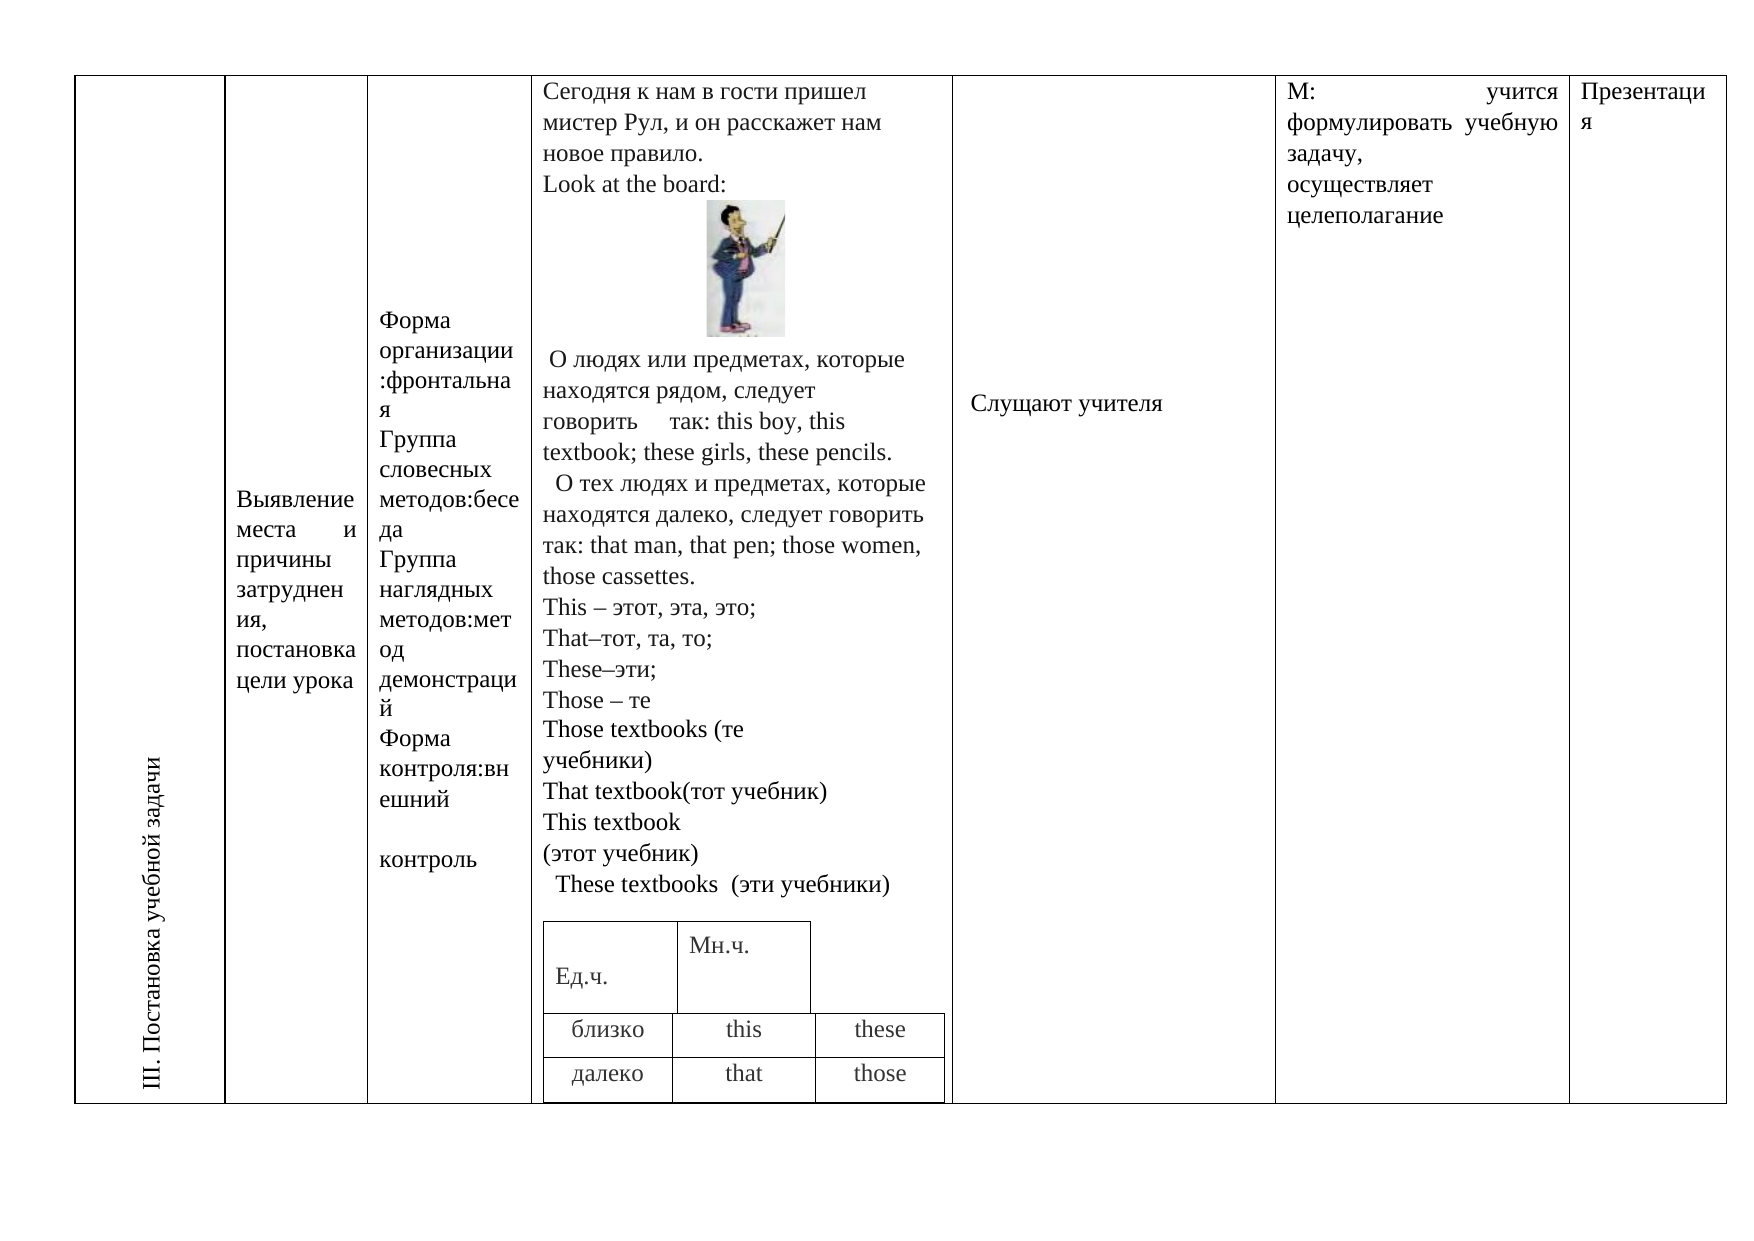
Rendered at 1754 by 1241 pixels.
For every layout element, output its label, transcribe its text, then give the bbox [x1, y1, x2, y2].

table_cell Слущают учителя [953, 76, 1275, 1103]
table_cell Сегодня к нам в гости пришел мистер Рул, и он расскажет нам новое правило. Look at the board: О людях или предметах, которые находятся рядом, следует говорить так: this boy, this textbook; these girls, these pencils. О тех людях и предметах, которые находятся далеко, следует говорить так: that man, that pen; those women, those cassettes. This – этот, эта, это; That–тот, та, то; These–эти; Those – те Those textbooks (те учебники) That textbook(тот учебник) This textbook (этот учебник) These textbooks (эти учебники) [532, 76, 952, 1103]
table_cell Форма организации:фронтальная Группа словесных методов:беседа Группа наглядных методов:метод демонстраций Форма контроля:внешний контроль [368, 76, 531, 1103]
table_cell Выявление места и причины затруднения, постановка цели урока [226, 76, 367, 1103]
table_cell Презентация [1570, 76, 1726, 1103]
table_cell М: учится формулировать учебную задачу, осуществляет целеполагание [1276, 76, 1569, 1103]
table_cell III. Постановка учебной задачи [76, 76, 224, 1103]
